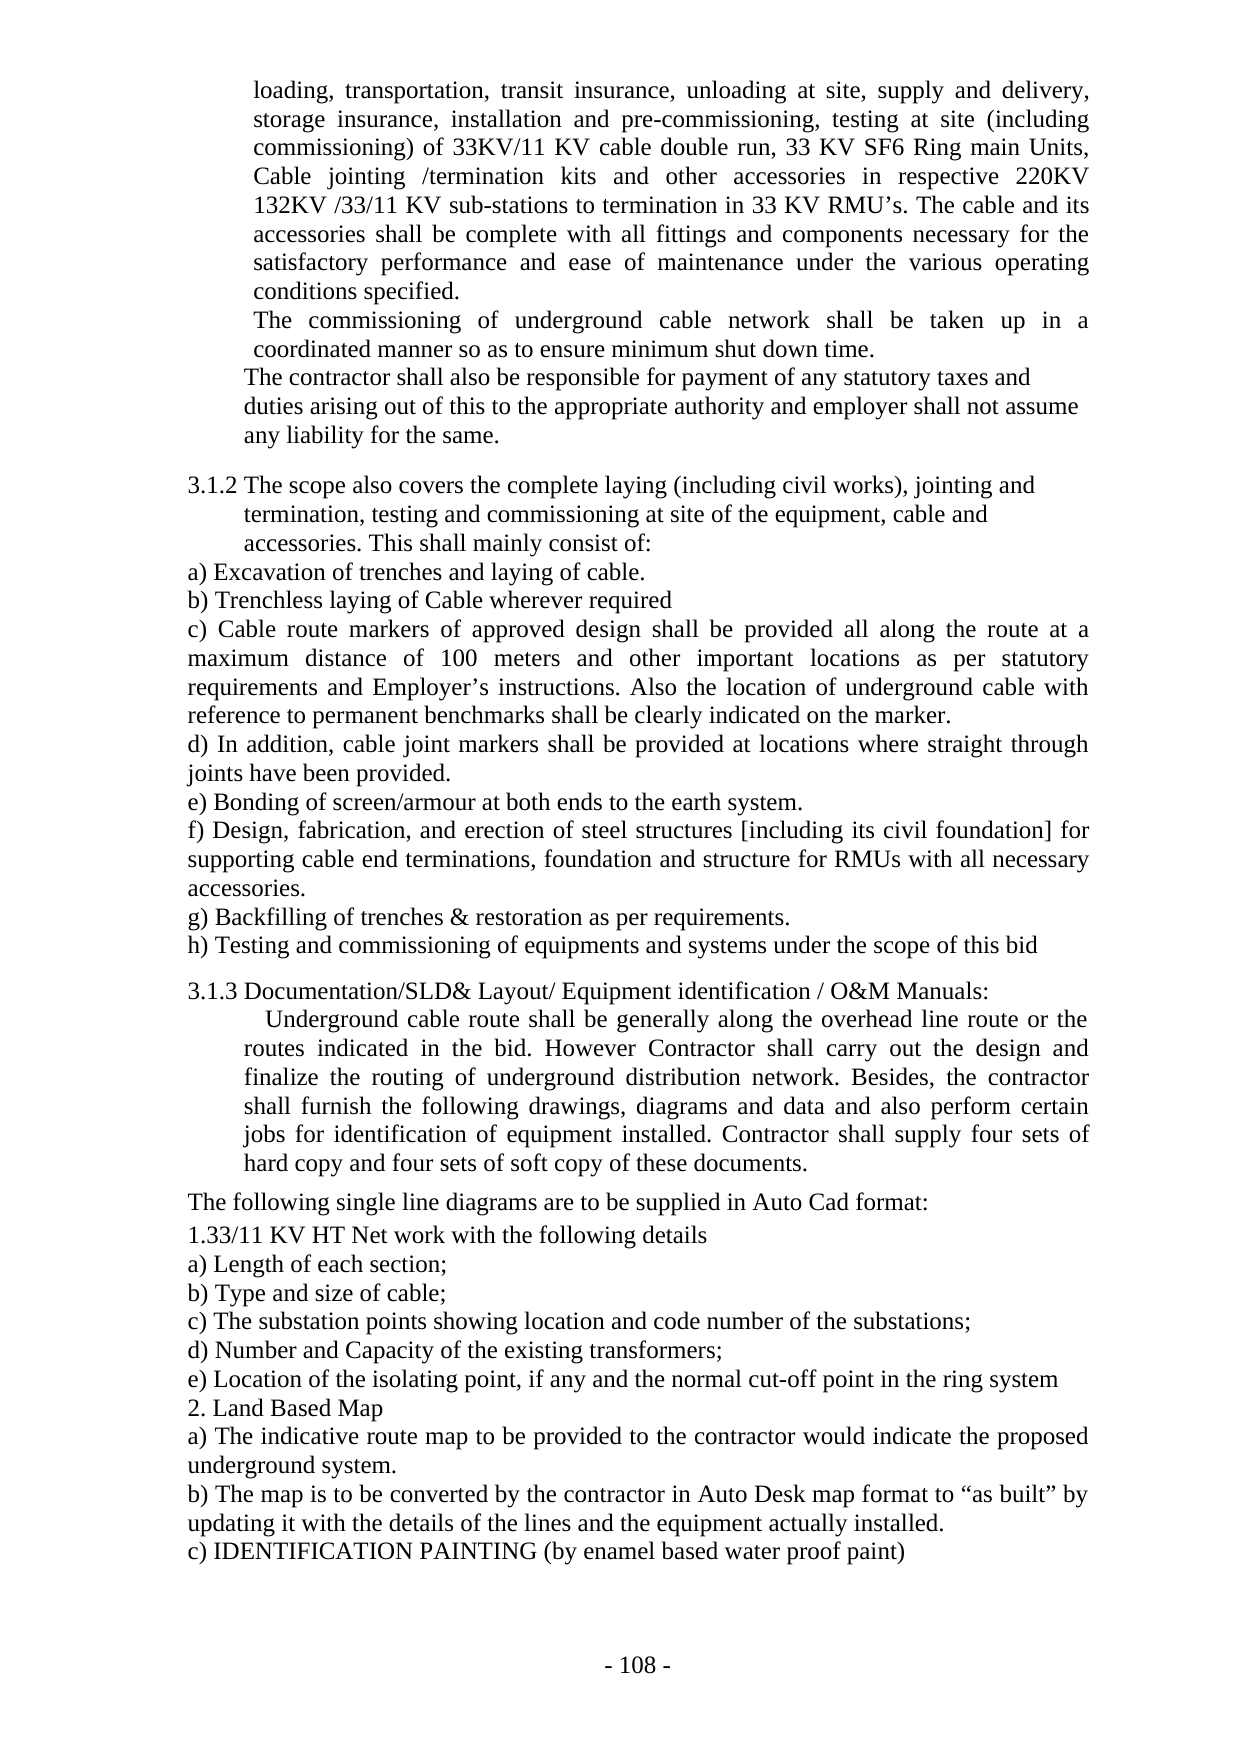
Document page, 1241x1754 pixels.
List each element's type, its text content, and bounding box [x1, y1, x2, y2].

text b) Trenchless laying of Cable wherever required [187, 585, 1090, 614]
text d) In addition, cable joint markers shall be provided at locations where straight through joints have been provided. [187, 729, 1090, 787]
text c) The substation points showing location and code number of the substations; [187, 1306, 1090, 1335]
text 2. Land Based Map [187, 1393, 1090, 1421]
text d) Number and Capacity of the existing transformers; [187, 1335, 1090, 1364]
text e) Location of the isolating point, if any and the normal cut-off point in the ring system [187, 1364, 1090, 1393]
text a) The indicative route map to be provided to the contractor would indicate the proposed underground system. [187, 1421, 1090, 1479]
text b) Type and size of cable; [187, 1278, 1090, 1306]
text c) IDENTIFICATION PAINTING (by enamel based water proof paint) [187, 1536, 1090, 1565]
text g) Backfilling of trenches & restoration as per requirements. [187, 902, 1090, 930]
text The contractor shall also be responsible for payment of any statutory taxes and [244, 362, 1090, 391]
text any liability for the same. [244, 420, 1090, 449]
text 3.1.3 Documentation/SLD& Layout/ Equipment identification / O&M Manuals: [187, 976, 1090, 1004]
text a) Length of each section; [187, 1249, 1090, 1278]
text 1.33/11 KV HT Net work with the following details [187, 1220, 1090, 1249]
text Underground cable route shall be generally along the overhead line route or the routes indicated in the bid. However Contractor shall carry out the design and finalize the routing of underground distribution network. Besides, the contractor shall furnish the following drawings, diagrams and data and also perform certain jobs for identification of equipment installed. Contractor shall supply four sets of hard copy and four sets of soft copy of these documents. [187, 1004, 1090, 1177]
text The following single line diagrams are to be supplied in Auto Cad format: [187, 1187, 1090, 1215]
text e) Bonding of screen/armour at both ends to the earth system. [187, 787, 1090, 815]
text loading, transportation, transit insurance, unloading at site, supply and delivery, storage insurance, installation and pre-commissioning, testing at site (including commissioning) of 33KV/11 KV cable double run, 33 KV SF6 Ring main Units, Cable jointing /termination kits and other accessories in respective 220KV 132KV /33/11 KV sub-stations to termination in 33 KV RMU’s. The cable and its accessories shall be complete with all fittings and components necessary for the satisfactory performance and ease of maintenance under the various operating conditions specified. [253, 75, 1090, 305]
text b) The map is to be converted by the contractor in Auto Desk map format to “as built” by updating it with the details of the lines and the equipment actually installed. [187, 1479, 1090, 1536]
text h) Testing and commissioning of equipments and systems under the scope of this bid [187, 930, 1090, 959]
text accessories. This shall mainly consist of: [244, 528, 1090, 557]
text duties arising out of this to the appropriate authority and employer shall not assume [244, 391, 1090, 420]
text f) Design, fabrication, and erection of steel structures [including its civil foundation] for supporting cable end terminations, foundation and structure for RMUs with all necessary accessories. [187, 815, 1090, 902]
text c) Cable route markers of approved design shall be provided all along the route at a maximum distance of 100 meters and other important locations as per statutory requirements and Employer’s instructions. Also the location of underground cable with reference to permanent benchmarks shall be clearly indicated on the marker. [187, 614, 1090, 729]
text 3.1.2 The scope also covers the complete laying (including civil works), jointing and [187, 470, 1090, 499]
text a) Excavation of trenches and laying of cable. [187, 557, 1090, 585]
text termination, testing and commissioning at site of the equipment, cable and [244, 499, 1090, 528]
text The commissioning of underground cable network shall be taken up in a coordinated manner so as to ensure minimum shut down time. [253, 305, 1090, 362]
